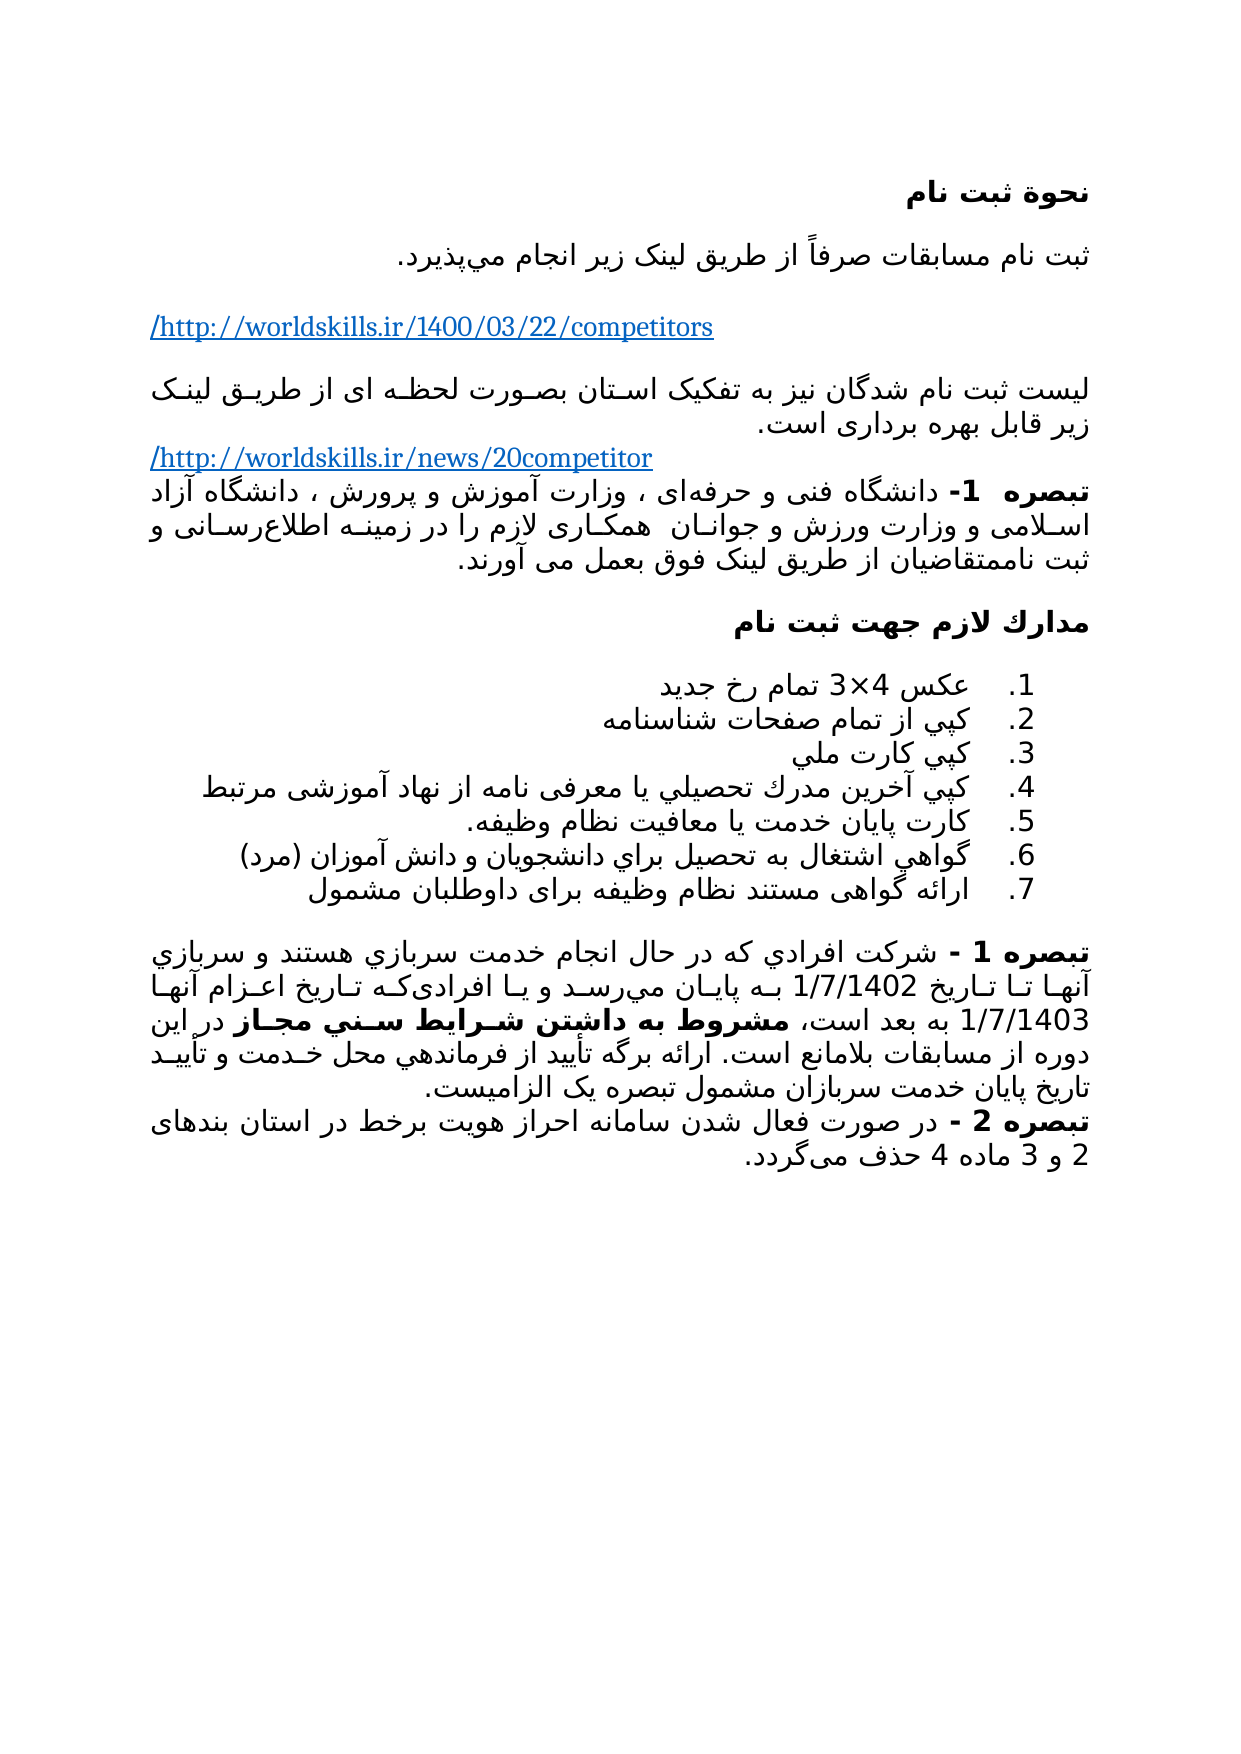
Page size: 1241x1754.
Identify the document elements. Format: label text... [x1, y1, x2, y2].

text تبصره 1- دانشگاه‌ فنی و حرفه‌ای ، وزارت آموزش و پرورش ، دانشگاه آزاد اسلامی و وزارت ورزش و جوانان همکاری لازم را در زمینه اطلاع‌رسانی و ثبت ناممتقاضیان از طریق لینک فوق بعمل می آورند. [150, 474, 1090, 576]
list كپي آخرين مدرك تحصيلي یا معرفی نامه از نهاد آموزشی مرتبط [150, 770, 1008, 804]
list گواهي اشتغال به تحصيل براي دانشجویان و دانش آموزان (مرد) [150, 838, 1008, 872]
list كپي از تمام صفحات شناسنامه [150, 702, 1008, 736]
text تبصره 2 - در صورت فعال شدن سامانه احراز هویت برخط در استان بندهای 2 و 3 ماده 4 حذف می‌گردد. [150, 1105, 1090, 1173]
text لیست ثبت نام شدگان نیز به تفکیک استان بصورت لحظه ای از طریق لینک زیر قابل بهره برداری است. [150, 372, 1090, 440]
list ارائه گواهی مستند نظام وظیفه برای داوطلبان مشمول [150, 872, 1008, 906]
text تبصره 1 - شرکت افرادي که در حال انجام خدمت سربازي هستند و سربازي آنها تا تاريخ 1/7/1402 به پايان مي‌رسد و یا افرادی‌که تاریخ اعزام آنها 1/7/1403 به بعد است، مشروط به داشتن شرايط سني مجاز در اين دوره از مسابقات بلامانع است. ارائه برگه تأیید از فرماندهي محل خدمت و تأیید تاريخ پايان خدمت سربازان مشمول تبصره يک الزاميست. [150, 935, 1090, 1105]
text ثبت نام مسابقات صرفاً از طریق لینک زیر انجام مي‌پذیرد. [150, 238, 1090, 272]
list كارت پايان خدمت يا معافيت نظام وظيفه. [150, 804, 1008, 838]
list كپي كارت ملي [150, 736, 1008, 770]
text http://worldskills.ir/news/20competitor/ [150, 440, 1090, 474]
subtitle مدارك لازم جهت ثبت نام [150, 605, 1090, 639]
subtitle نحوة ثبت نام [150, 175, 1090, 209]
list عكس 4×3 تمام رخ جديد [150, 668, 1008, 702]
text http://worldskills.ir/1400/03/22/competitors/ [150, 309, 1090, 343]
